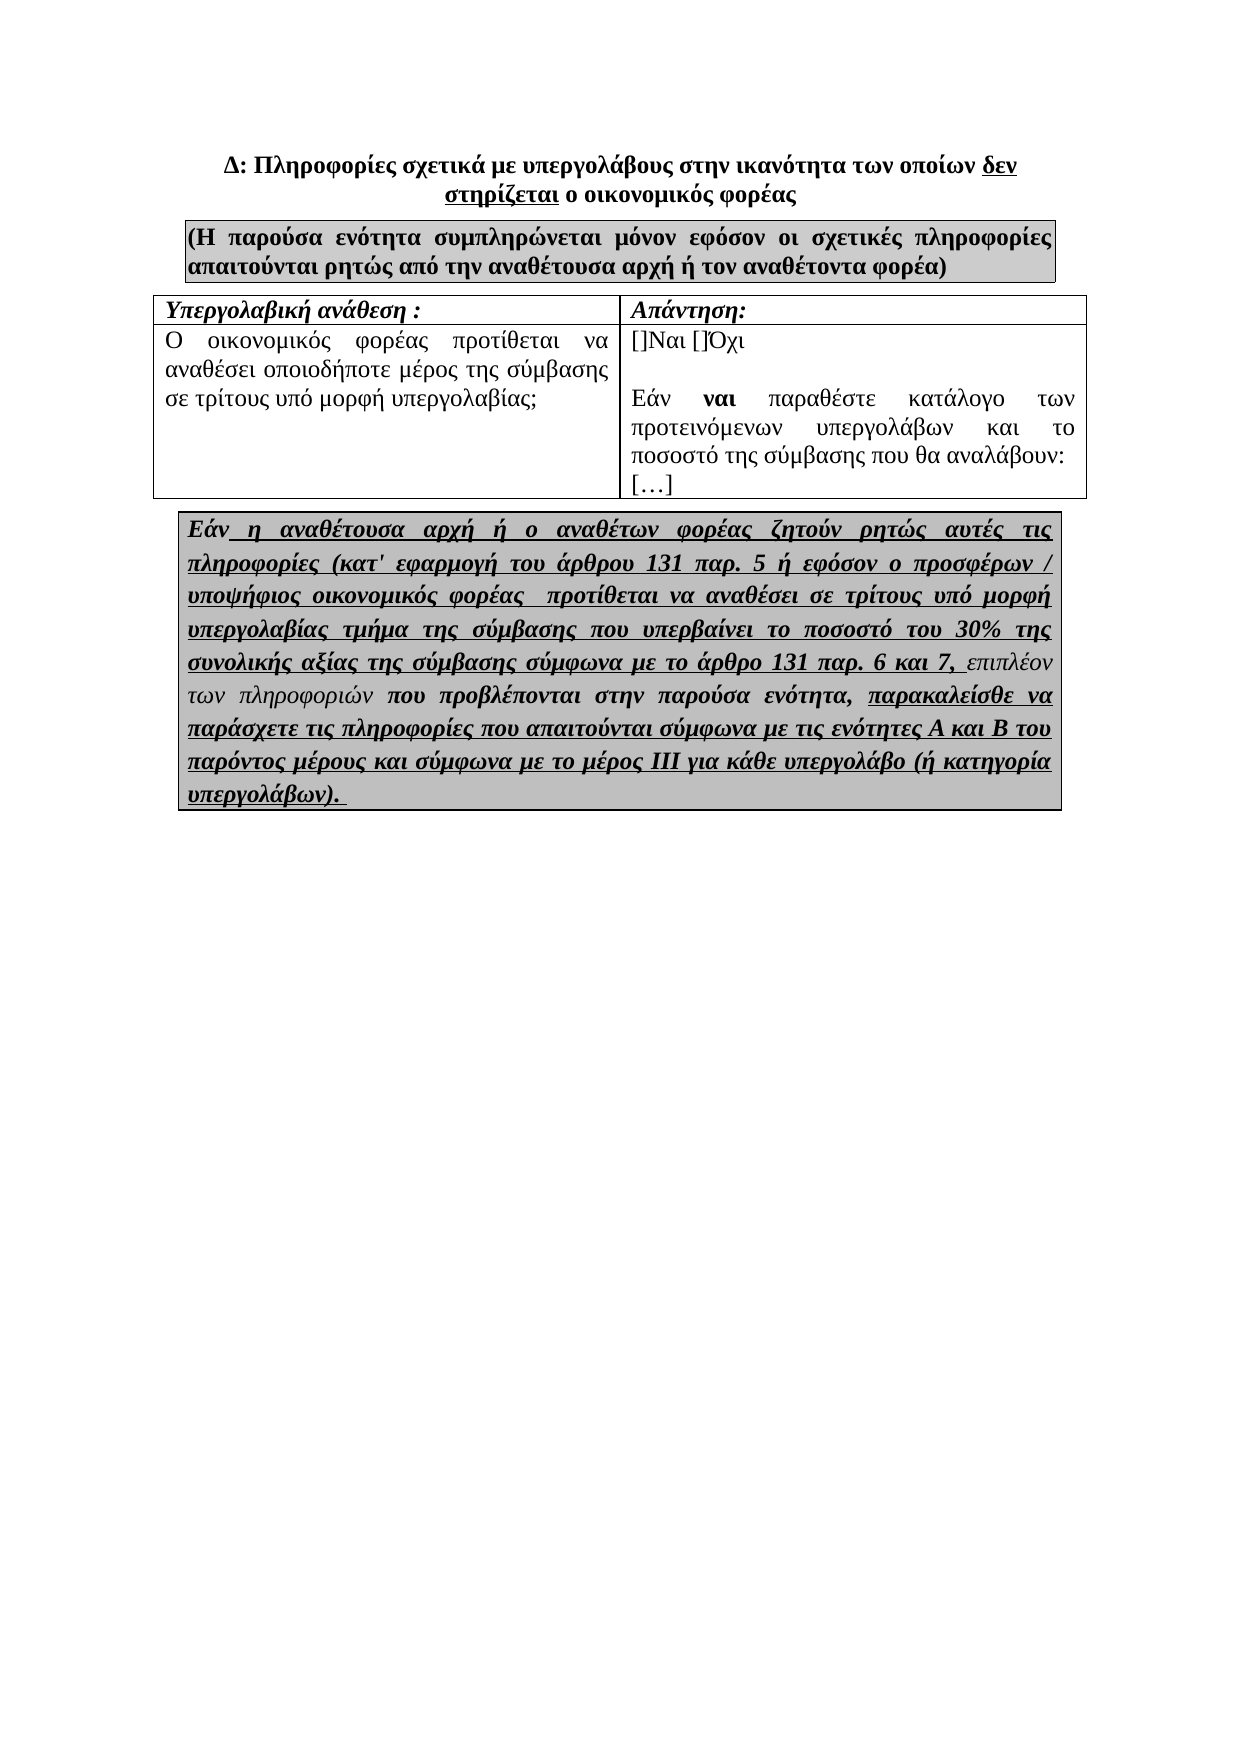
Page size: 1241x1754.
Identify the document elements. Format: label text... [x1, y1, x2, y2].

text Δ: Πληροφορίες σχετικά με υπεργολάβους στην ικανότητα των οποίων δεν στηρίζεται ο οικονομικός φορέας [187, 150, 1053, 207]
title Εάν η αναθέτουσα αρχή ή ο αναθέτων φορέας ζητούν ρητώς αυτές τις πληροφορίες (κατ' εφαρμογή του άρθρου 131 παρ. 5 ή εφόσον ο προσφέρων / υποψήφιος οικονομικός φορέας προτίθεται να αναθέσει σε τρίτους υπό μορφή υπεργολαβίας τμήμα της σύμβασης που υπερβαίνει το ποσοστό του 30% της συνολικής αξίας της σύμβασης σύμφωνα με το άρθρο 131 παρ. 6 και 7, επιπλέον των πληροφοριών που προβλέπονται στην παρούσα ενότητα, παρακαλείσθε να παράσχετε τις πληροφορίες που απαιτούνται σύμφωνα με τις ενότητες Α και Β του παρόντος μέρους και σύμφωνα με το μέρος ΙΙΙ για κάθε υπεργολάβο (ή κατηγορία υπεργολάβων). [179, 513, 1061, 809]
table_cell Ο οικονομικός φορέας προτίθεται να αναθέσει οποιοδήποτε μέρος της σύμβασης σε τρίτους υπό μορφή υπεργολαβίας; [154, 325, 619, 498]
text (Η παρούσα ενότητα συμπληρώνεται μόνον εφόσον οι σχετικές πληροφορίες απαιτούνται ρητώς από την αναθέτουσα αρχή ή τον αναθέτοντα φορέα) [186, 221, 1055, 282]
table_header Υπεργολαβική ανάθεση : [154, 296, 619, 324]
table_header Απάντηση: [621, 296, 1086, 324]
table_cell []Ναι []Όχι Εάν ναι παραθέστε κατάλογο των προτεινόμενων υπεργολάβων και το ποσοστό της σύμβασης που θα αναλάβουν: […] [621, 325, 1086, 498]
